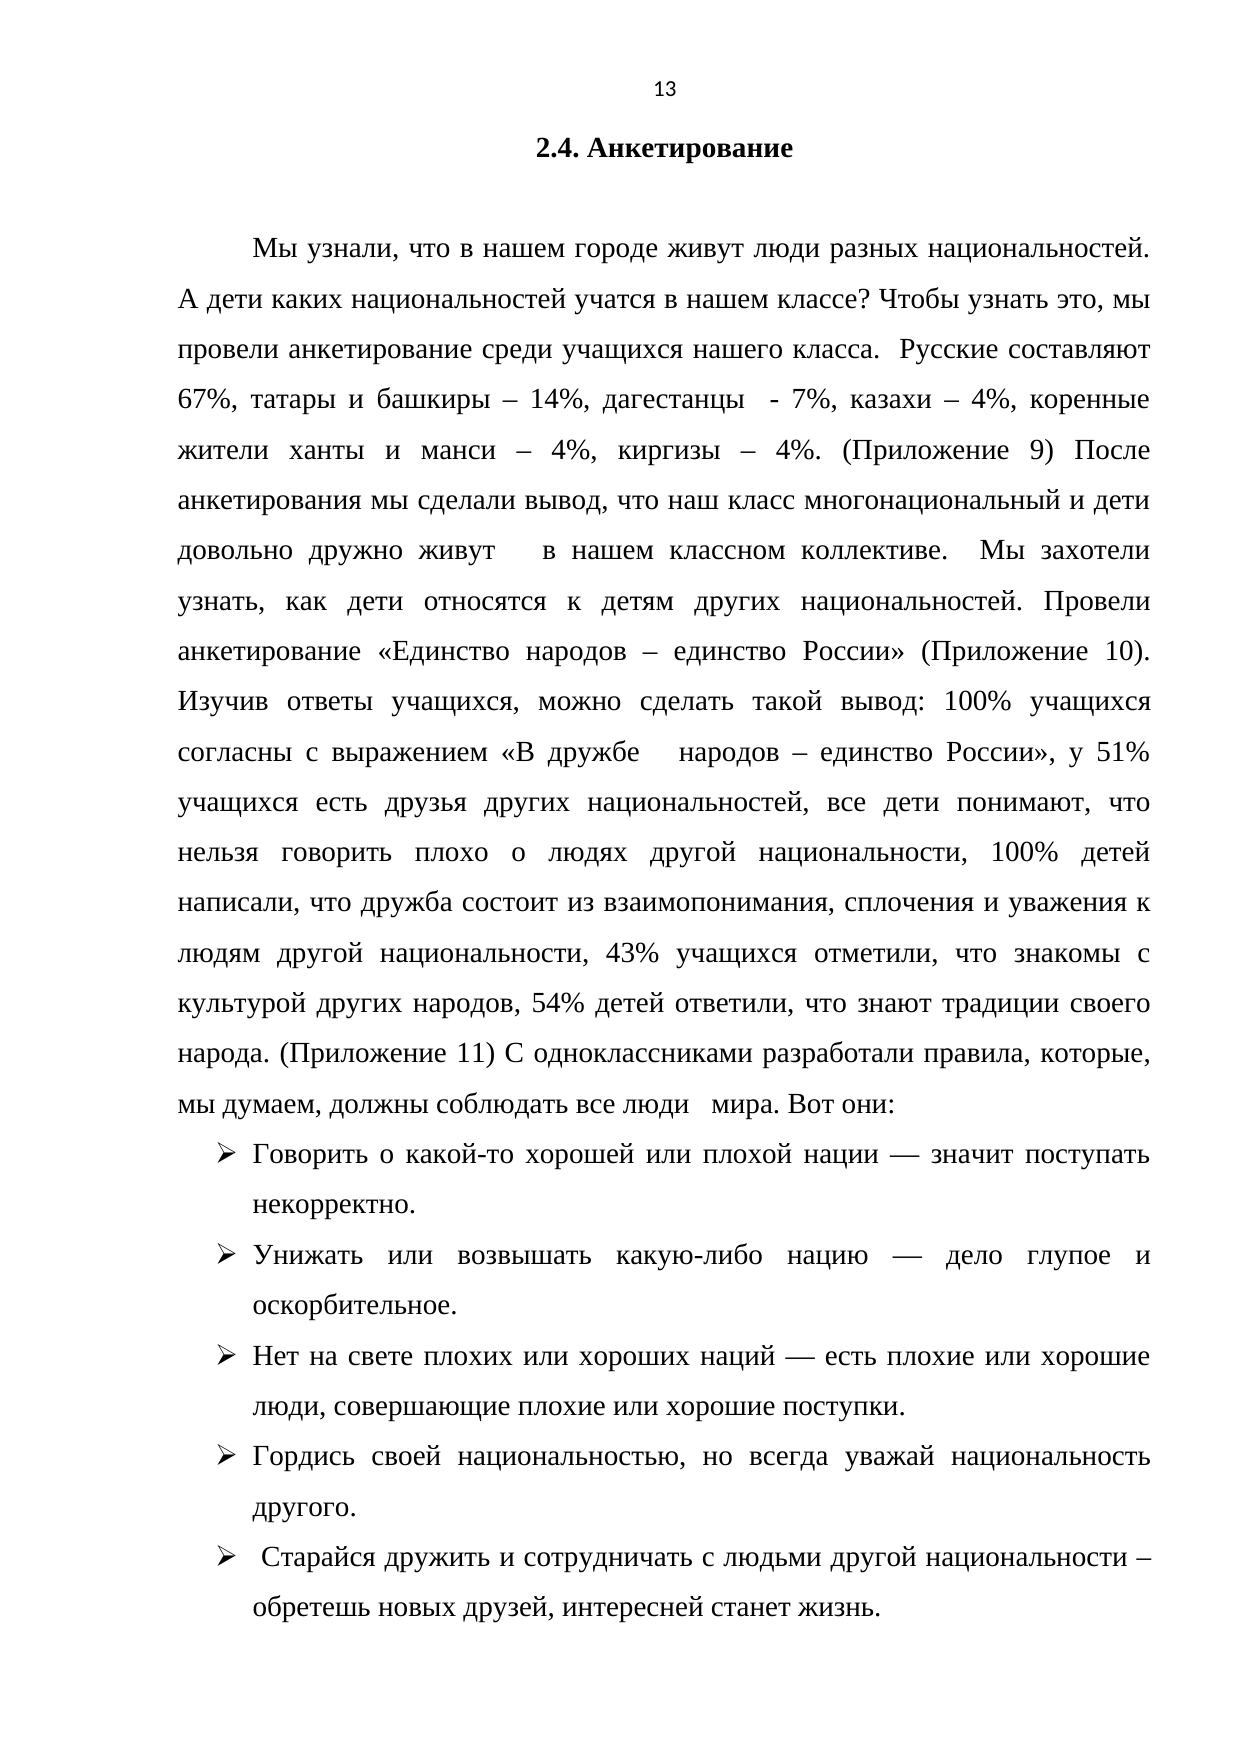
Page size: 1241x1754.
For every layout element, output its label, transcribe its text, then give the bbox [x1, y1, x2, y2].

list Старайся дружить и сотрудничать с людьми другой национальности – обретешь новых друзей, интересней станет жизнь. [215, 1539, 1152, 1623]
list Унижать или возвышать какую-либо нацию — дело глупое и оскорбительное. [215, 1237, 1152, 1321]
text 2.4. Анкетирование [177, 130, 1152, 163]
list Гордись своей национальностью, но всегда уважай национальность другого. [215, 1438, 1152, 1522]
text Мы узнали, что в нашем городе живут люди разных национальностей. А дети каких национальностей учатся в нашем классе? Чтобы узнать это, мы провели анкетирование среди учащихся нашего класса. Русские составляют 67%, татары и башкиры – 14%, дагестанцы - 7%, казахи – 4%, коренные жители ханты и манси – 4%, киргизы – 4%. (Приложение 9) После анкетирования мы сделали вывод, что наш класс многонациональный и дети довольно дружно живут в нашем классном коллективе. Мы захотели узнать, как дети относятся к детям других национальностей. Провели анкетирование «Единство народов – единство России» (Приложение 10). Изучив ответы учащихся, можно сделать такой вывод: 100% учащихся согласны с выражением «В дружбе народов – единство России», у 51% учащихся есть друзья других национальностей, все дети понимают, что нельзя говорить плохо о людях другой национальности, 100% детей написали, что дружба состоит из взаимопонимания, сплочения и уважения к людям другой национальности, 43% учащихся отметили, что знакомы с культурой других народов, 54% детей ответили, что знают традиции своего народа. (Приложение 11) С одноклассниками разработали правила, которые, мы думаем, должны соблюдать все люди мира. Вот они: [177, 231, 1152, 1119]
list Говорить о какой-то хорошей или плохой нации — значит поступать некорректно. [215, 1136, 1152, 1220]
list Нет на свете плохих или хороших наций — есть плохие или хорошие люди, совершающие плохие или хорошие поступки. [215, 1338, 1152, 1422]
